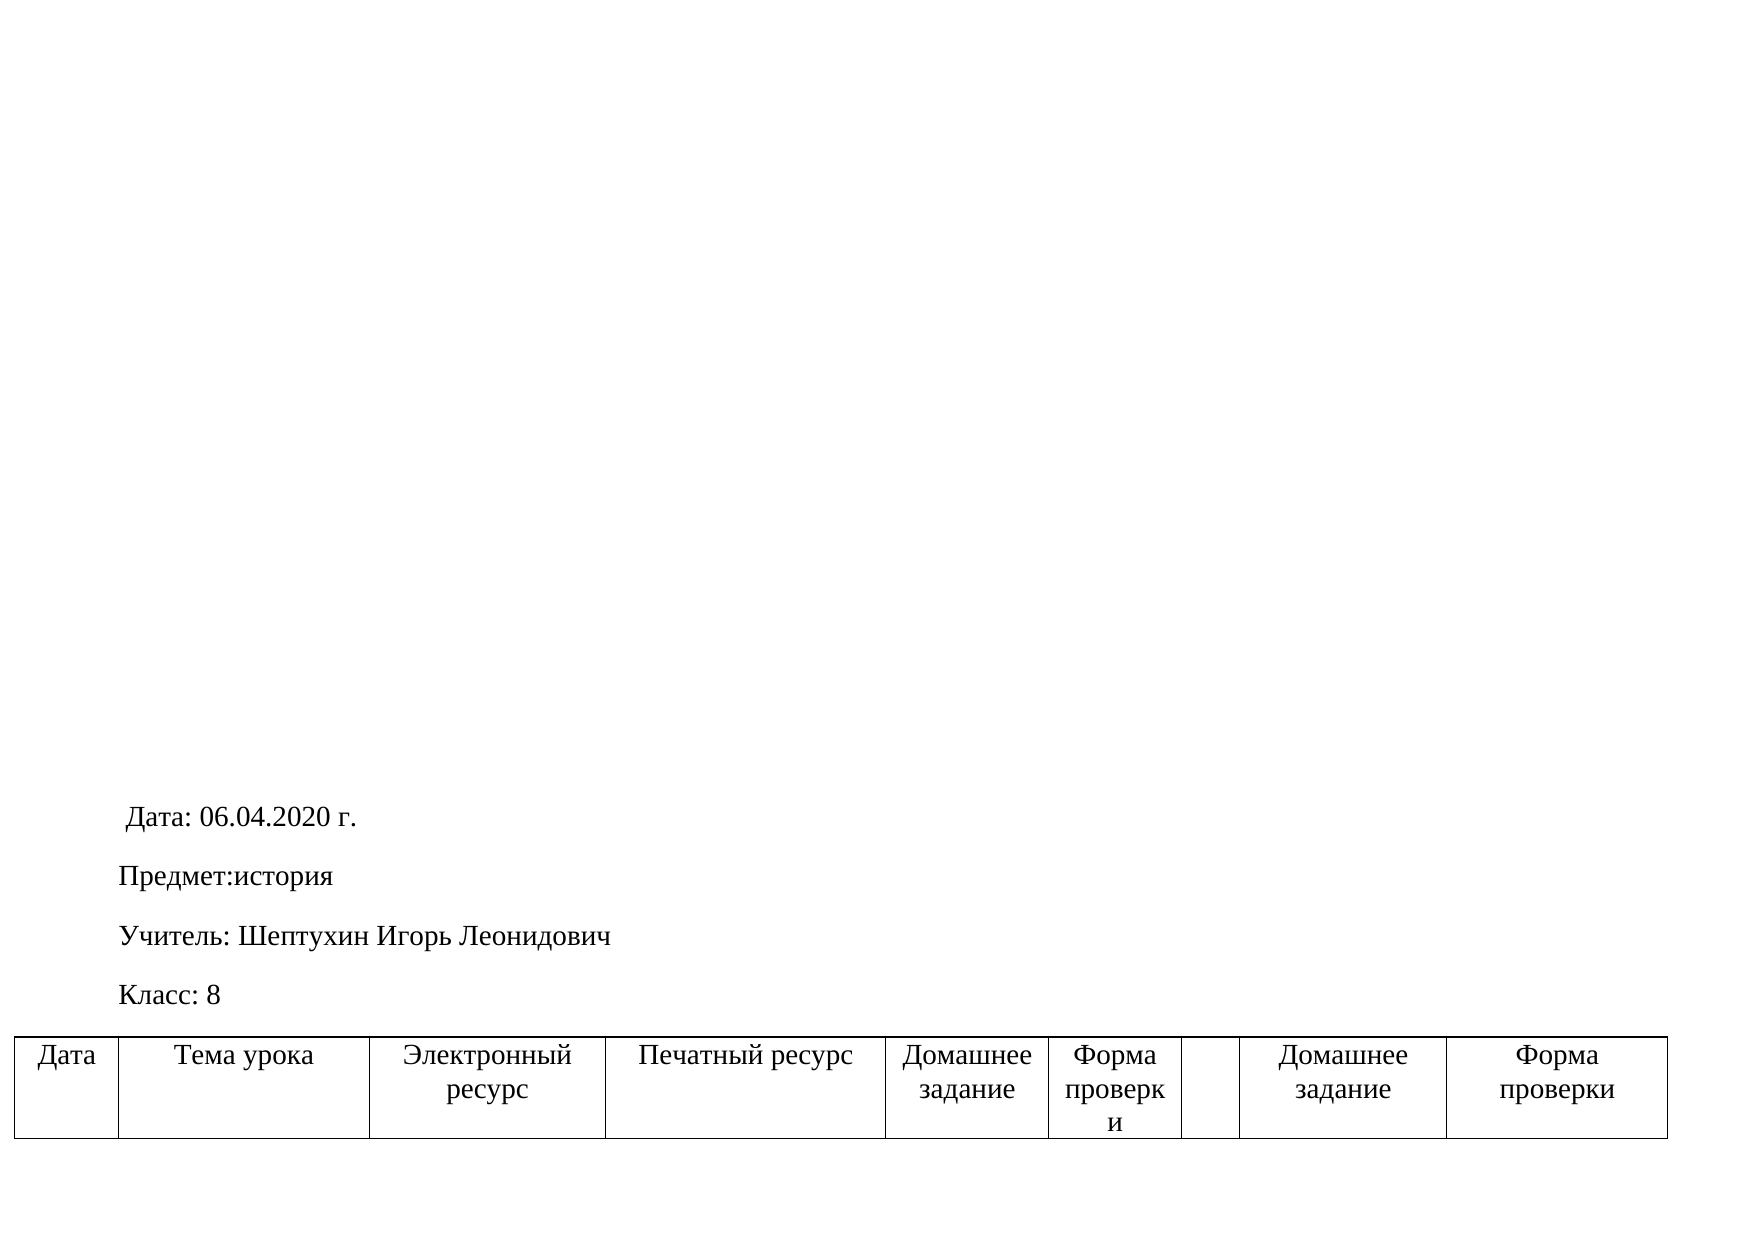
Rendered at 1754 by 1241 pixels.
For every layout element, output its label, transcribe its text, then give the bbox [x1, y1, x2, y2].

table_header Домашнее задание [886, 1038, 1048, 1138]
table_header Электронный ресурс [370, 1038, 605, 1138]
table_header [1182, 1038, 1239, 1138]
text Дата: 06.04.2020 г. [118, 799, 1636, 832]
table_header Форма проверки [1049, 1038, 1181, 1138]
table_header Тема урока [119, 1038, 369, 1138]
table_header Печатный ресурс [606, 1038, 885, 1138]
text Предмет:история [118, 858, 1636, 892]
text Учитель: Шептухин Игорь Леонидович [118, 918, 1636, 951]
table_header Форма проверки [1447, 1038, 1667, 1138]
table_header Домашнее задание [1240, 1038, 1446, 1138]
text Класс: 8 [118, 977, 1636, 1011]
table_header Дата [15, 1038, 118, 1138]
